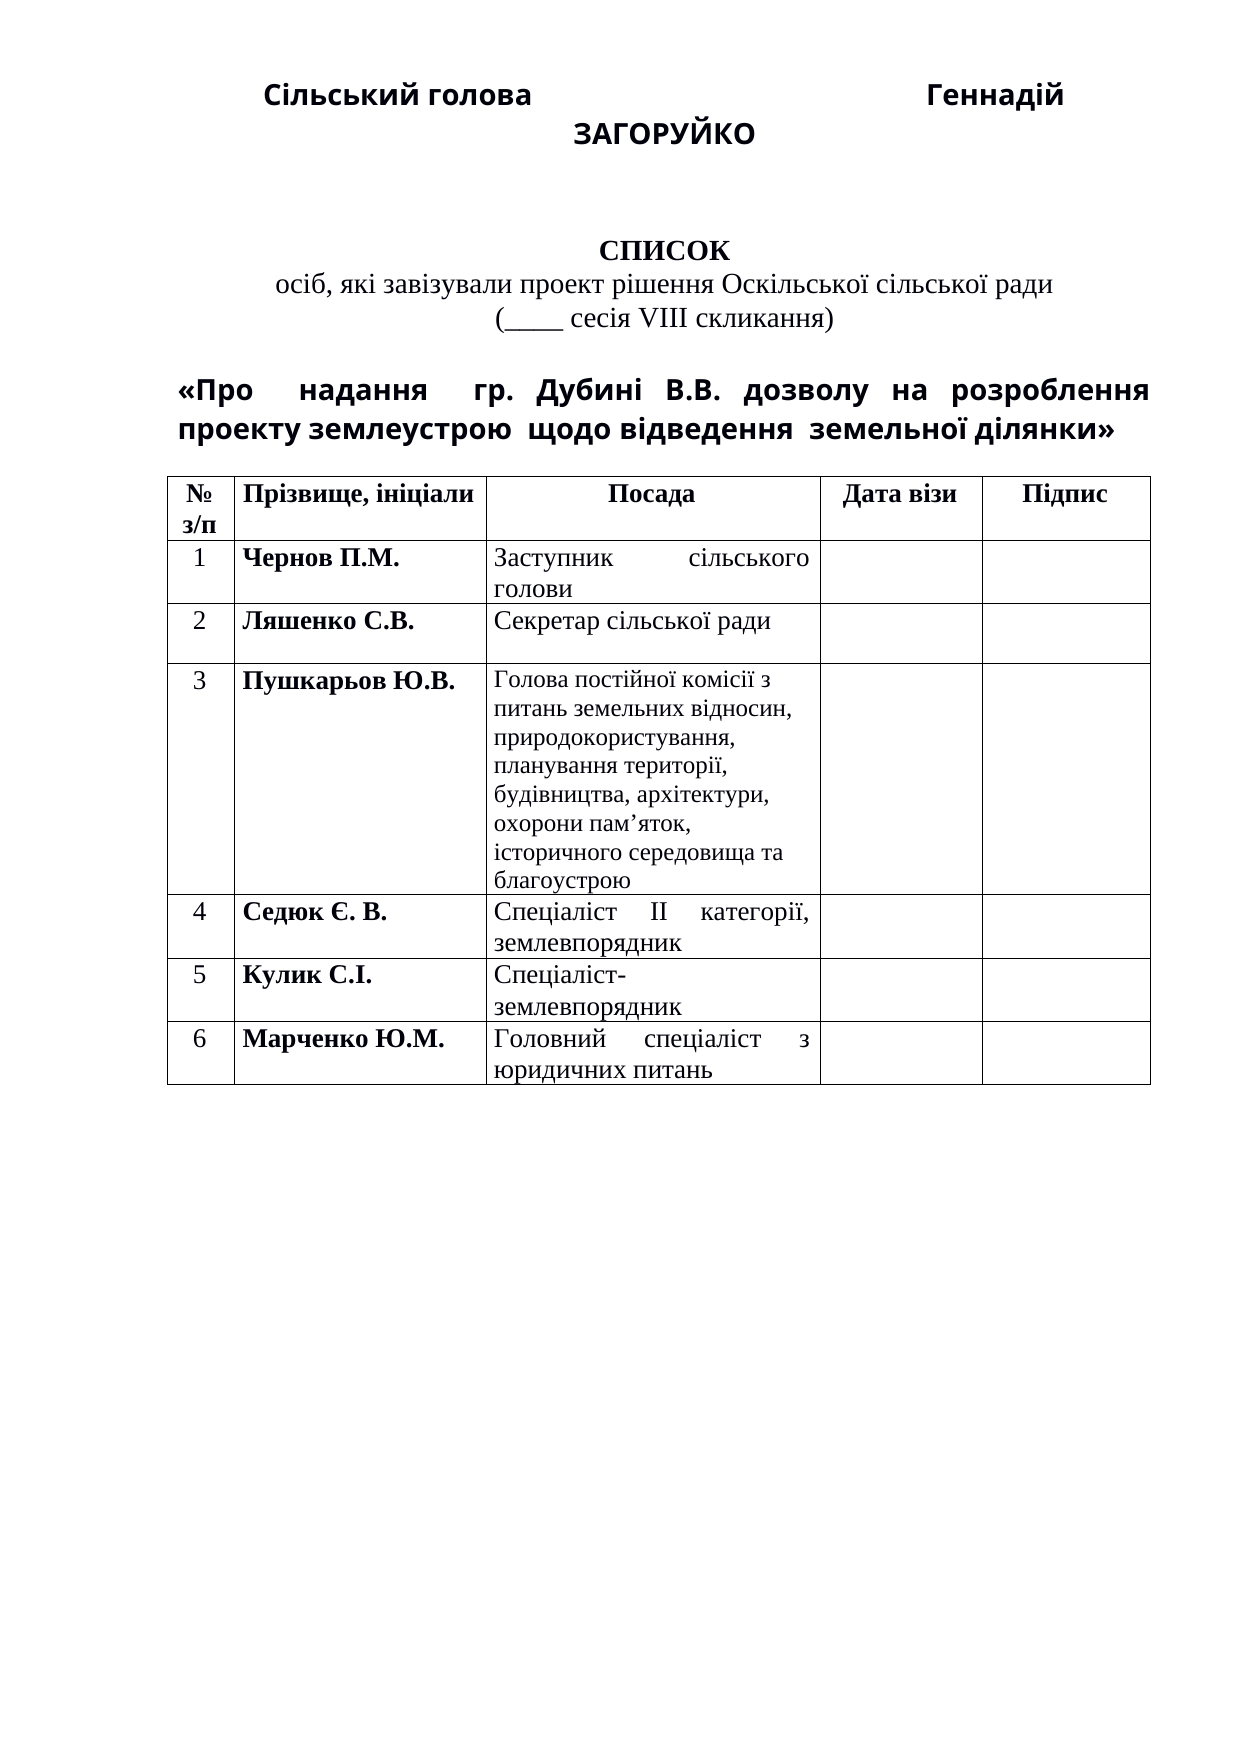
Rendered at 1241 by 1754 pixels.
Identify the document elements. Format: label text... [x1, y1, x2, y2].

table_cell 3 [168, 664, 234, 894]
table_cell [821, 959, 982, 1021]
table_cell 5 [168, 959, 234, 1021]
table_header Дата візи [821, 477, 982, 539]
table_cell [983, 959, 1150, 1021]
table_header № з/п [168, 477, 234, 539]
table_cell 2 [168, 604, 234, 663]
table_cell 4 [168, 895, 234, 957]
table_cell 6 [168, 1022, 234, 1084]
table_cell Кулик С.І. [235, 959, 486, 1021]
table_cell Чернов П.М. [235, 541, 486, 603]
table_cell Пушкарьов Ю.В. [235, 664, 486, 894]
table_cell Спеціаліст- землевпорядник [487, 959, 820, 1021]
text «Про надання гр. Дубині В.В. дозволу на розроблення проекту землеустрою щодо відведення земельної ділянки» [177, 369, 1152, 448]
table_cell [983, 1022, 1150, 1084]
table_header Посада [487, 477, 820, 539]
table_header Прізвище, ініціали [235, 477, 486, 539]
table_cell Спеціаліст ІІ категорії, землевпорядник [487, 895, 820, 957]
text осіб, які завізували проект рішення Оскільської сільської ради [177, 266, 1152, 300]
table_cell [983, 604, 1150, 663]
text (____ сесія VIІІ скликання) [177, 300, 1152, 333]
text СПИСОК [177, 233, 1152, 266]
table_cell [821, 664, 982, 894]
table_cell [821, 541, 982, 603]
table_cell Заступник сільського голови [487, 541, 820, 603]
table_cell 1 [168, 541, 234, 603]
table_cell [983, 895, 1150, 957]
table_cell Секретар сільської ради [487, 604, 820, 663]
table_cell Марченко Ю.М. [235, 1022, 486, 1084]
table_cell Головний спеціаліст з юридичних питань [487, 1022, 820, 1084]
table_header Підпис [983, 477, 1150, 539]
text Сільський голова Геннадій ЗАГОРУЙКО [177, 74, 1152, 153]
table_cell [821, 604, 982, 663]
table_cell [821, 1022, 982, 1084]
table_cell Седюк Є. В. [235, 895, 486, 957]
table_cell [983, 541, 1150, 603]
table_cell Голова постійної комісії з питань земельних відносин, природокористування, планування території, будівництва, архітектури, охорони пам’яток, історичного середовища та благоустрою [487, 664, 820, 894]
table_cell Ляшенко С.В. [235, 604, 486, 663]
table_cell [983, 664, 1150, 894]
table_cell [821, 895, 982, 957]
